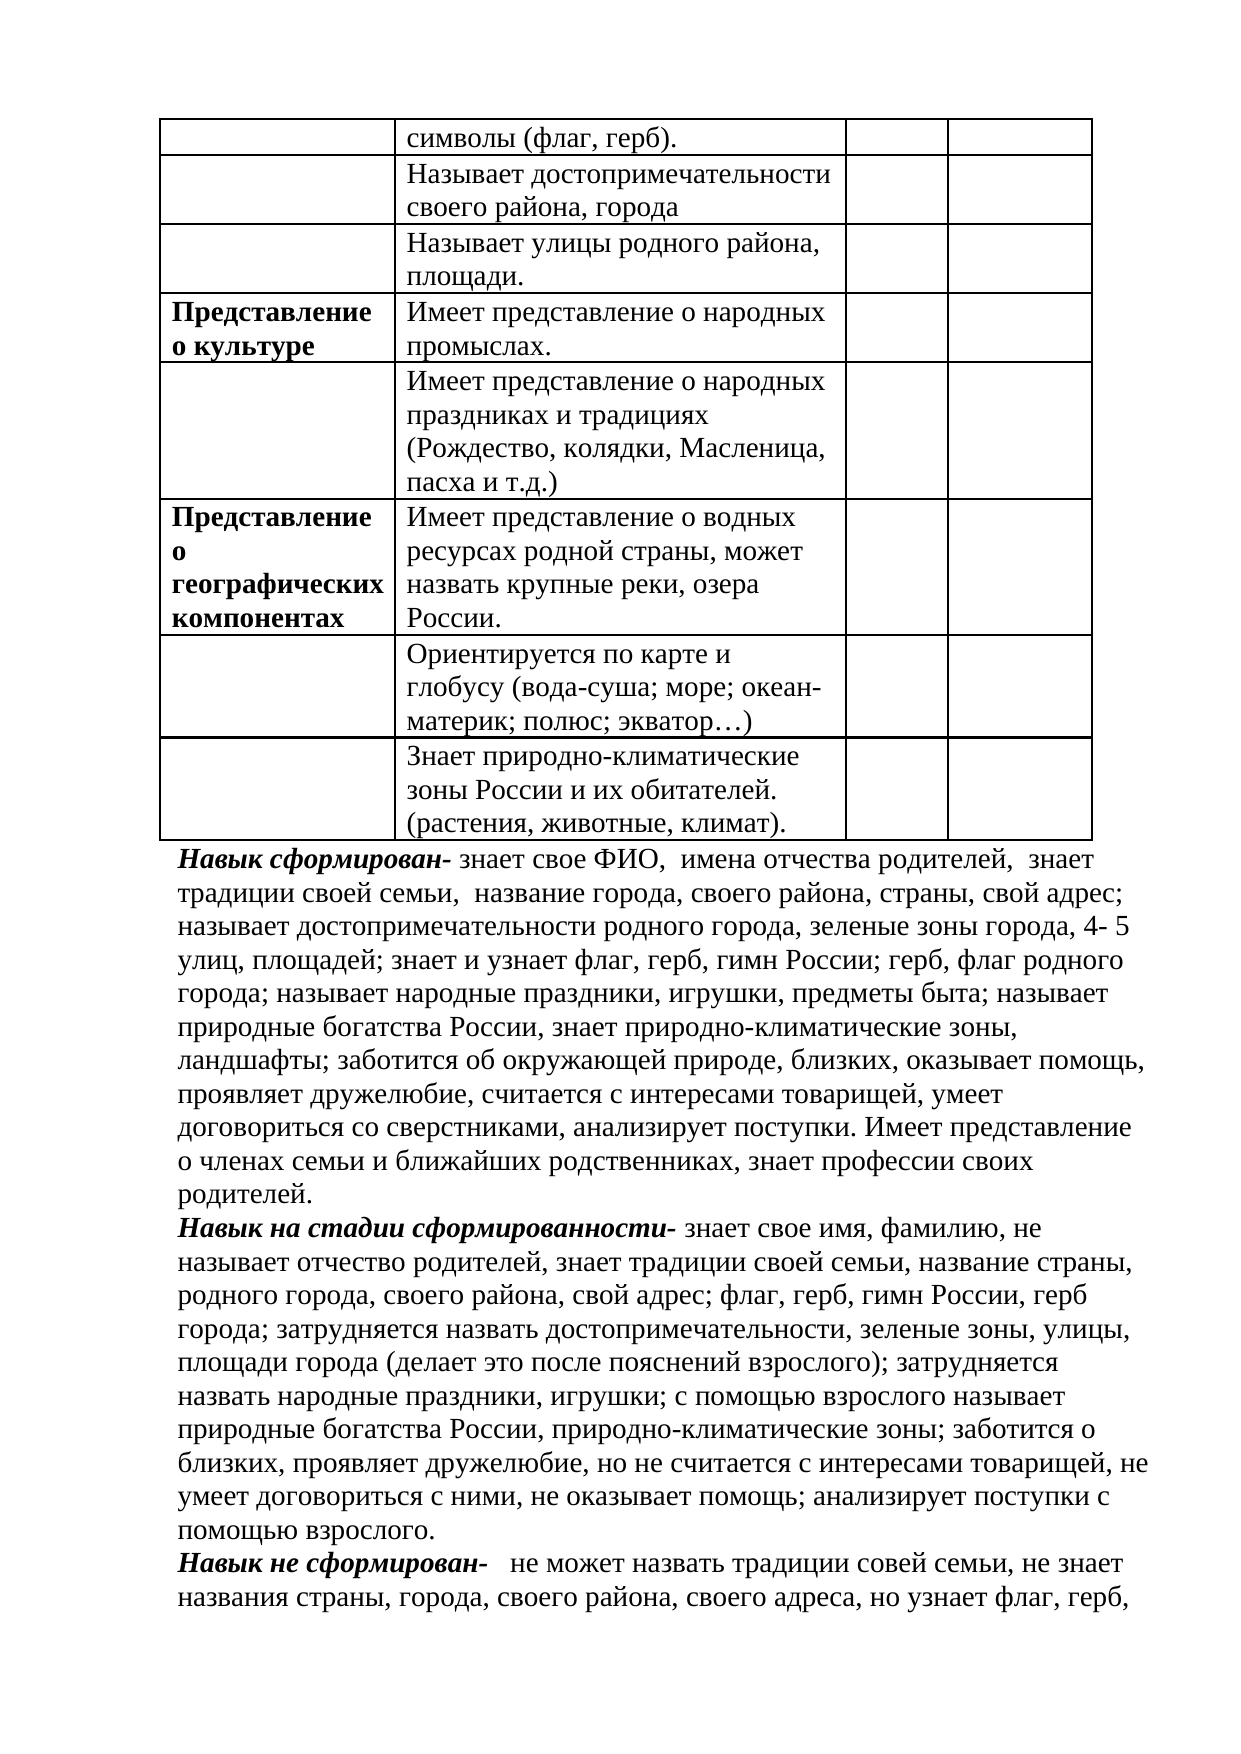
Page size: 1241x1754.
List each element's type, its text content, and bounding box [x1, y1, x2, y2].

table_cell Имеет представление о водных ресурсах родной страны, может назвать крупные реки, озера России. [396, 500, 845, 634]
table_cell [949, 156, 1091, 223]
table_cell Имеет представление о народных праздниках и традициях (Рождество, колядки, Масленица, пасха и т.д.) [396, 363, 845, 497]
table_cell [949, 500, 1091, 634]
table_cell [161, 156, 394, 223]
table_cell Ориентируется по карте и глобусу (вода-суша; море; океан-материк; полюс; экватор…) [396, 636, 845, 736]
table_cell Называет достопримечательности своего района, города [396, 156, 845, 223]
table_cell [847, 225, 947, 292]
table_cell [847, 120, 947, 154]
table_cell Представление о географических компонентах [161, 500, 394, 634]
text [177, 841, 1152, 1613]
table_cell [847, 739, 947, 839]
table_cell [847, 500, 947, 634]
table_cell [396, 120, 845, 154]
table_cell [949, 120, 1091, 154]
table_cell Представление о культуре [161, 294, 394, 361]
table_cell [949, 294, 1091, 361]
table_cell [847, 636, 947, 736]
table_cell [949, 363, 1091, 497]
table_cell [847, 294, 947, 361]
table_cell [161, 363, 394, 497]
table_cell [949, 225, 1091, 292]
table_cell Называет улицы родного района, площади. [396, 225, 845, 292]
table_cell [847, 363, 947, 497]
table_cell [161, 225, 394, 292]
table_cell [949, 739, 1091, 839]
table_cell [161, 120, 394, 154]
table_cell Имеет представление о народных промыслах. [396, 294, 845, 361]
table_cell [847, 156, 947, 223]
table_cell [161, 739, 394, 839]
table_cell [949, 636, 1091, 736]
table_cell [161, 636, 394, 736]
table_cell Знает природно-климатические зоны России и их обитателей. (растения, животные, климат). [396, 739, 845, 839]
